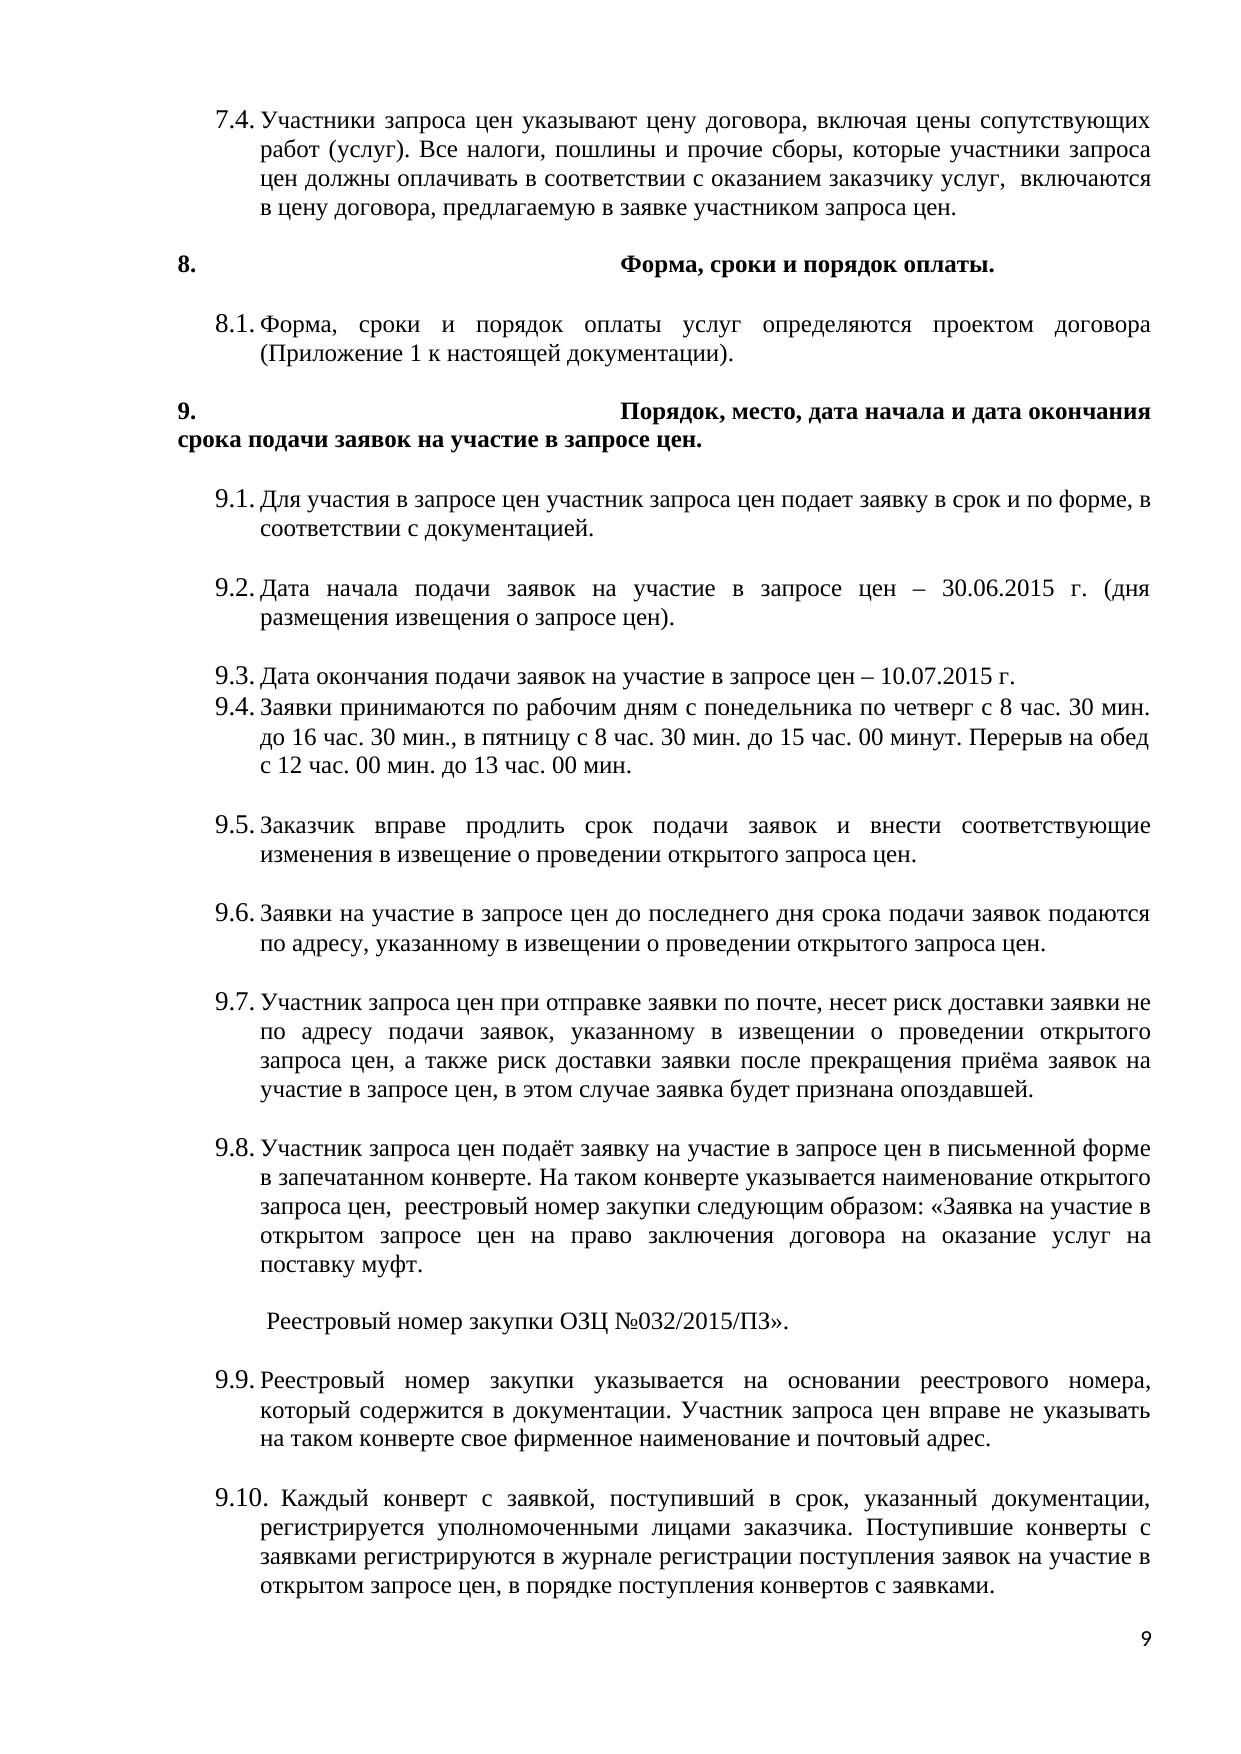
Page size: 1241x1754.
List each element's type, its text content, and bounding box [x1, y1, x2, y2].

list Форма, сроки и порядок оплаты. [177, 249, 1152, 278]
list Участник запроса цен подаёт заявку на участие в запросе цен в письменной форме в запечатанном конверте. На таком конверте указывается наименование открытого запроса цен, реестровый номер закупки следующим образом: «Заявка на участие в открытом запросе цен на право заключения договора на оказание услуг на поставку муфт. [215, 1131, 1152, 1277]
list Заказчик вправе продлить срок подачи заявок и внести соответствующие изменения в извещение о проведении открытого запроса цен. [215, 808, 1152, 868]
list Реестровый номер закупки ОЗЦ №032/2015/ПЗ». [260, 1306, 1152, 1335]
list Дата окончания подачи заявок на участие в запросе цен – 10.07.2015 г. [215, 659, 1152, 690]
list Порядок, место, дата начала и дата окончания срока подачи заявок на участие в запросе цен. [177, 396, 1152, 453]
list Заявки на участие в запросе цен до последнего дня срока подачи заявок подаются по адресу, указанному в извещении о проведении открытого запроса цен. [215, 896, 1152, 956]
list Участник запроса цен при отправке заявки по почте, несет риск доставки заявки не по адресу подачи заявок, указанному в извещении о проведении открытого запроса цен, а также риск доставки заявки после прекращения приёма заявок на участие в запросе цен, в этом случае заявка будет признана опоздавшей. [215, 985, 1152, 1102]
list Форма, сроки и порядок оплаты услуг определяются проектом договора (Приложение 1 к настоящей документации). [215, 307, 1152, 367]
list Заявки принимаются по рабочим дням с понедельника по четверг с 8 час. 30 мин. до 16 час. 30 мин., в пятницу с 8 час. 30 мин. до 15 час. 00 минут. Перерыв на обед с 12 час. 00 мин. до 13 час. 00 мин. [215, 690, 1152, 779]
list Для участия в запросе цен участник запроса цен подает заявку в срок и по форме, в соответствии с документацией. [215, 482, 1152, 542]
list Участники запроса цен указывают цену договора, включая цены сопутствующих работ (услуг). Все налоги, пошлины и прочие сборы, которые участники запроса цен должны оплачивать в соответствии с оказанием заказчику услуг, включаются в цену договора, предлагаемую в заявке участником запроса цен. [215, 103, 1152, 221]
list Каждый конверт с заявкой, поступивший в срок, указанный документации, регистрируется уполномоченными лицами заказчика. Поступившие конверты с заявками регистрируются в журнале регистрации поступления заявок на участие в открытом запросе цен, в порядке поступления конвертов с заявками. [215, 1481, 1152, 1598]
list Реестровый номер закупки указывается на основании реестрового номера, который содержится в документации. Участник запроса цен вправе не указывать на таком конверте свое фирменное наименование и почтовый адрес. [215, 1364, 1152, 1452]
list Дата начала подачи заявок на участие в запросе цен – 30.06.2015 г. (дня размещения извещения о запросе цен). [215, 571, 1152, 631]
